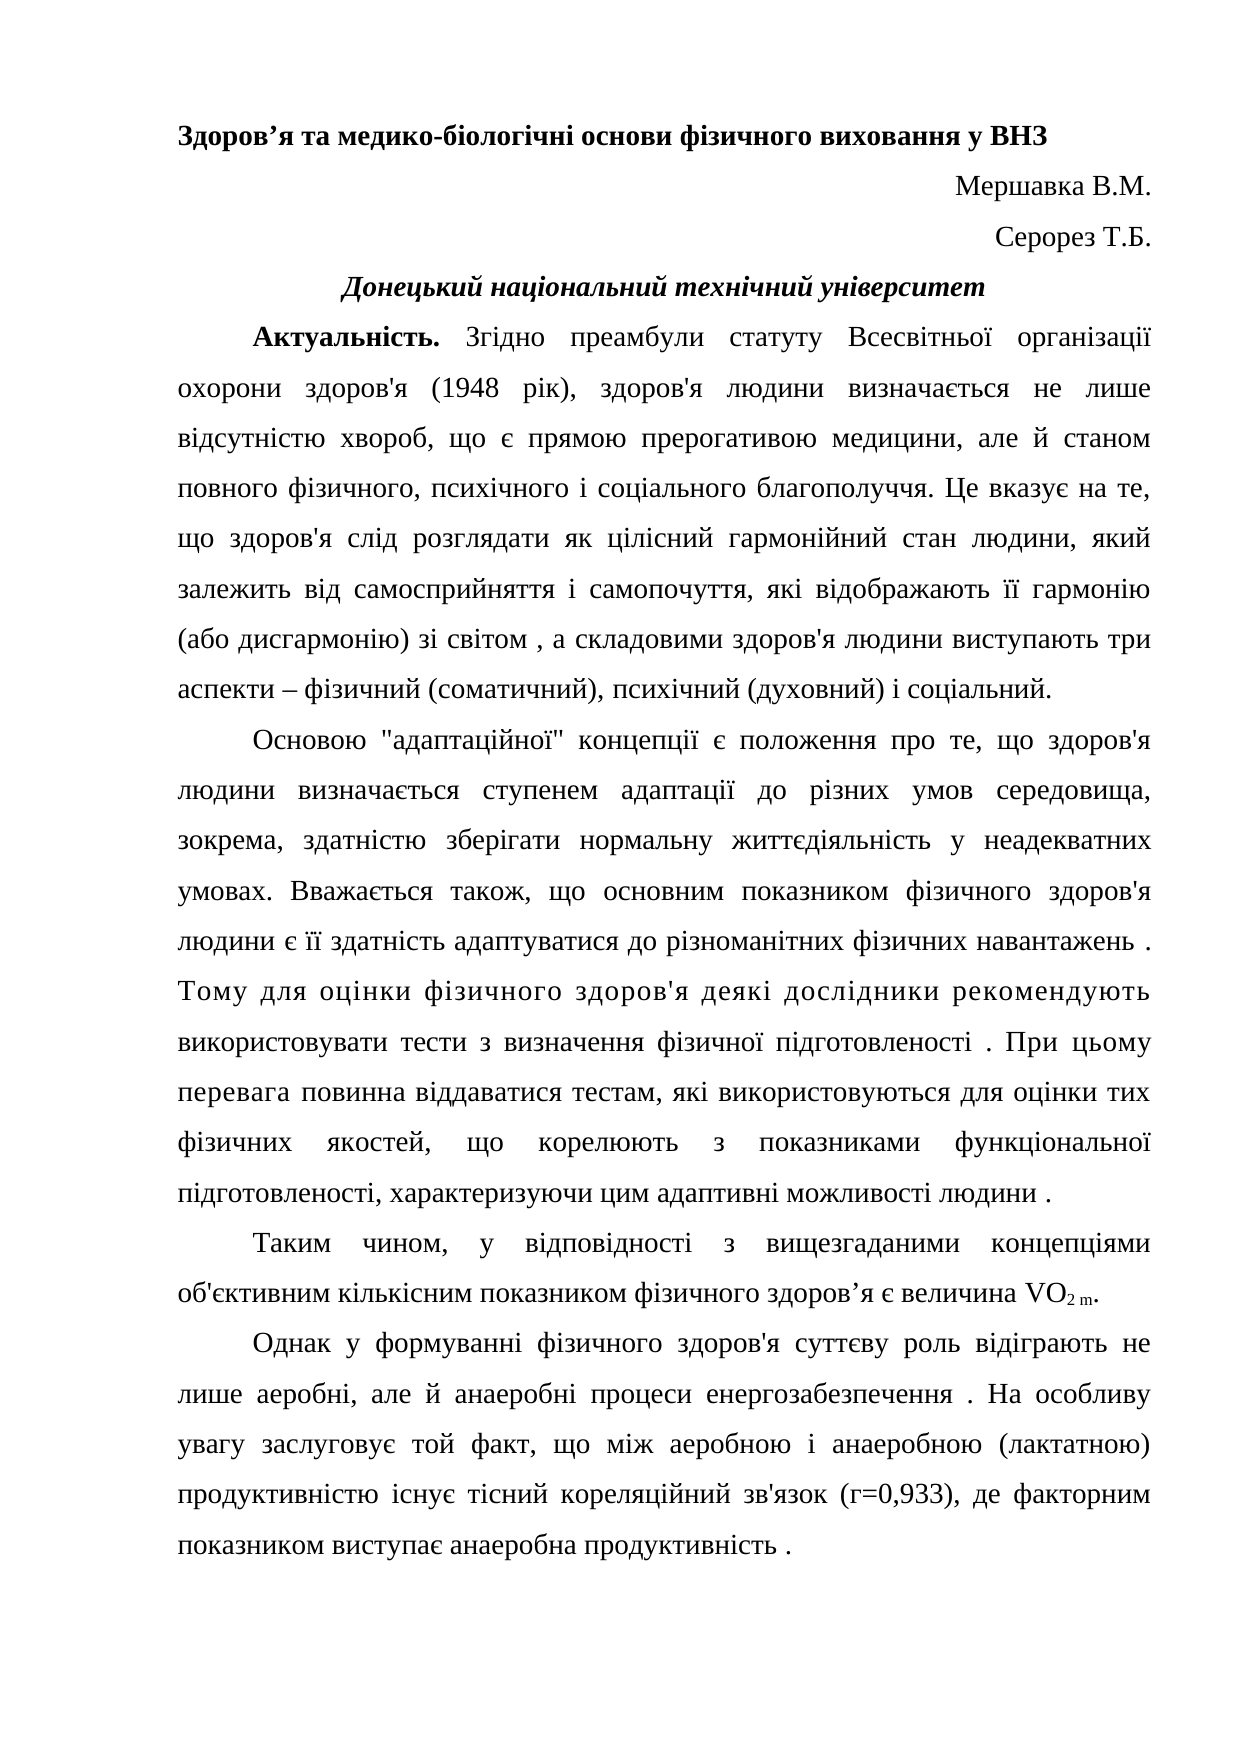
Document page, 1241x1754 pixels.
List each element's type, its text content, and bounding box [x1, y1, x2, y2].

text Основою "адаптаційної" концепції є положення про те, що здоров'я людини визначається ступенем адаптації до різних умов середовища, зокрема, здатністю зберігати нормальну життєдіяльність у неадекватних умовах. Вважається також, що основним показником фізичного здоров'я людини є її здатність адаптуватися до різноманітних фізичних навантажень . Тому для оцінки фізичного здоров'я деякі дослідники рекомендують використовувати тести з визначення фізичної підготовленості . При цьому перевага повинна віддаватися тестам, які використовуються для оцінки тих фізичних якостей, що корелюють з показниками функціональної підготовленості, характеризуючи цим адаптивні можливості людини . [177, 722, 1152, 1208]
text Здоров’я та медико-біологічні основи фізичного виховання у ВНЗ [177, 118, 1152, 152]
text Донецький національний технічний університет [177, 269, 1152, 303]
text Однак у формуванні фізичного здоров'я суттєву роль відіграють не лише аеробні, але й анаеробні процеси енергозабезпечення . На особливу увагу заслуговує той факт, що між аеробною і анаеробною (лактатною) продуктивністю існує тісний кореляційний зв'язок (г=0,933), де факторним показником виступає анаеробна продуктивність . [177, 1326, 1152, 1560]
text Мершавка В.М. [177, 168, 1152, 202]
text Таким чином, у відповідності з вищезгаданими концепціями об'єктивним кількісним показником фізичного здоров’я є величина VO2 m. [177, 1225, 1152, 1309]
text Серорез Т.Б. [177, 219, 1152, 252]
text Актуальність. Згідно преамбули статуту Всесвітньої організації охорони здоров'я (1948 рік), здоров'я людини визначається не лише відсутністю хвороб, що є прямою прерогативою медицини, але й станом повного фізичного, психічного і соціального благополуччя. Це вказує на те, що здоров'я слід розглядати як цілісний гармонійний стан людини, який залежить від самосприйняття і самопочуття, які відображають її гармонію (або дисгармонію) зі світом , а складовими здоров'я людини виступають три аспекти – фізичний (соматичний), психічний (духовний) і соціальний. [177, 319, 1152, 705]
